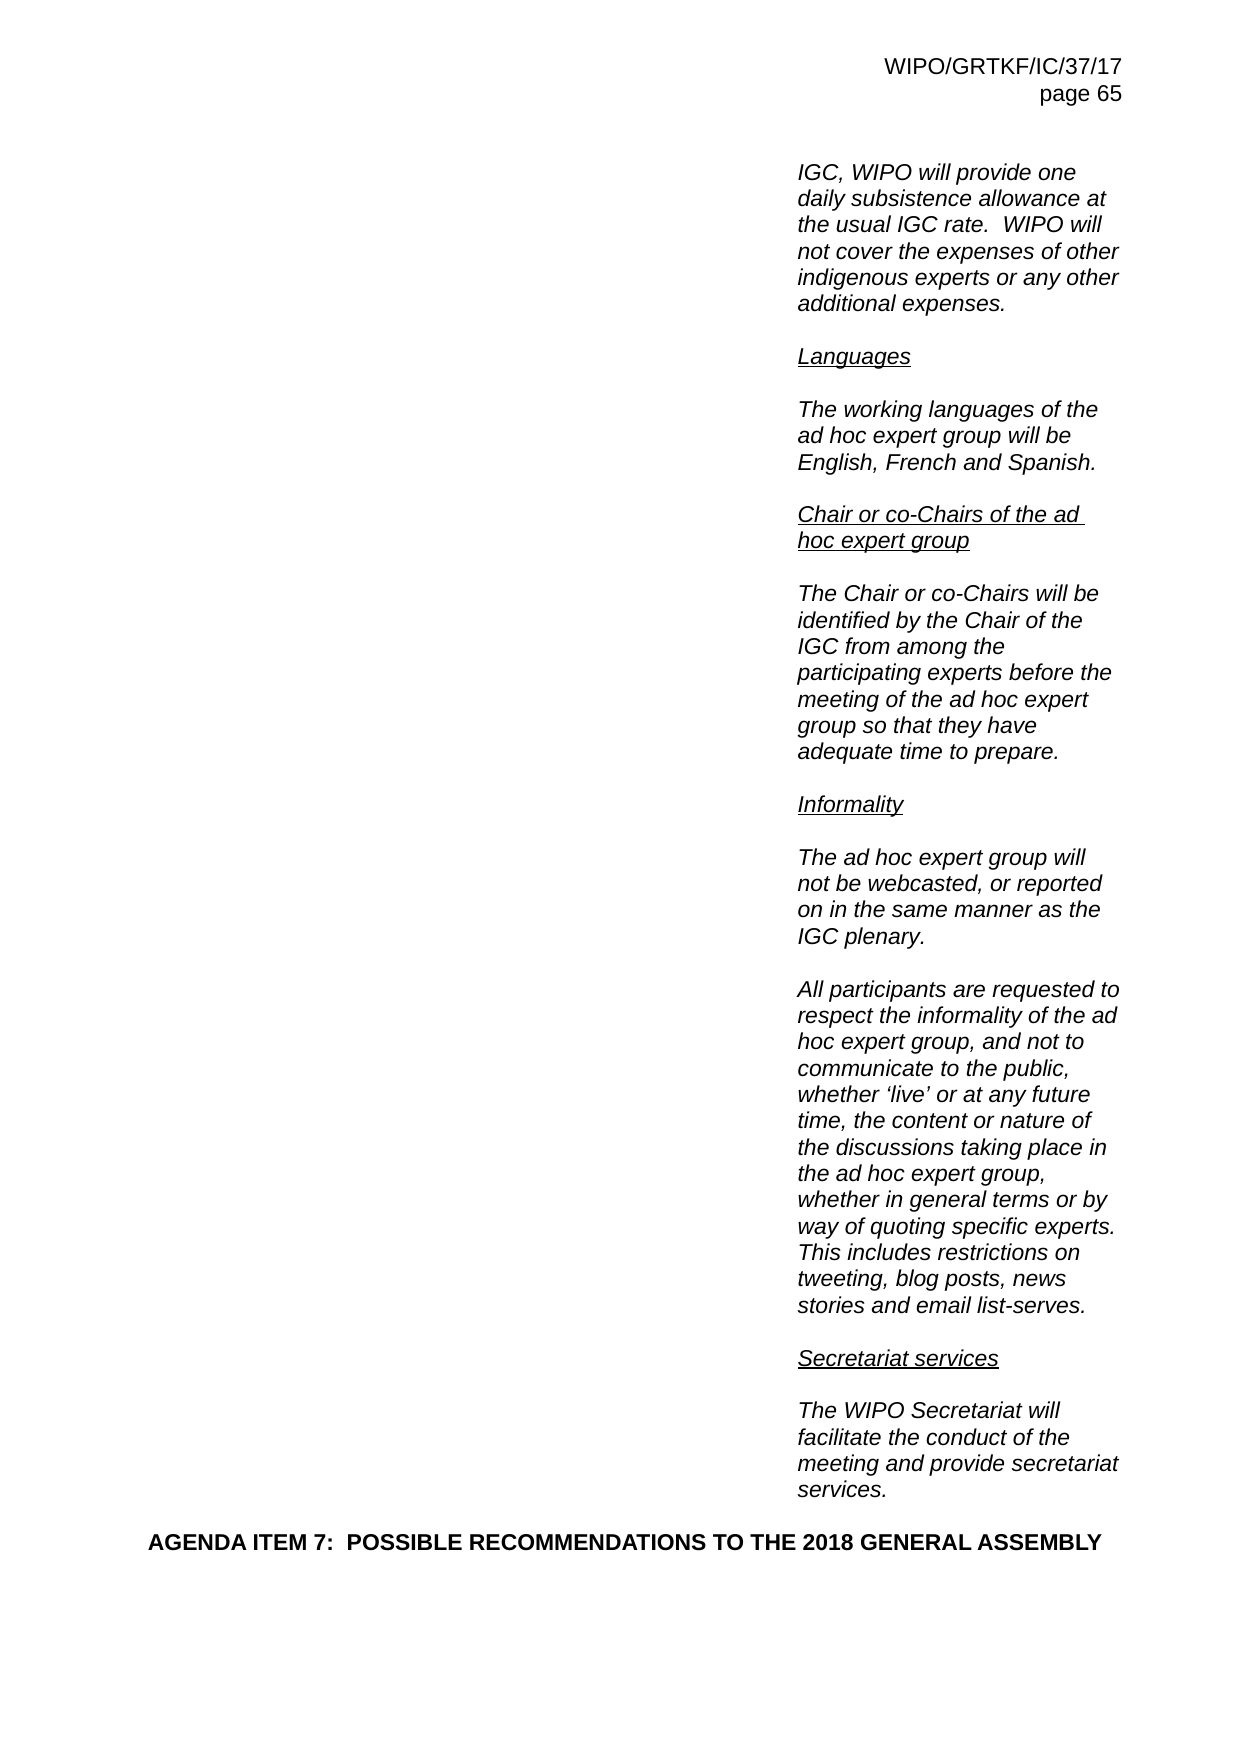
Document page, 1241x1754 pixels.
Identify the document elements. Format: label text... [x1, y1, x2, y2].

list Secretariat services [797, 1344, 1122, 1371]
list The WIPO Secretariat will facilitate the conduct of the meeting and provide secretariat services. [797, 1397, 1122, 1503]
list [797, 158, 1122, 317]
list The Chair or co-Chairs will be identified by the Chair of the IGC from among the participating experts before the meeting of the ad hoc expert group so that they have adequate time to prepare. [797, 580, 1122, 765]
subtitle AGENDA ITEM 7: Possible Recommendations to the 2018 General Assembly [148, 1529, 1122, 1555]
list All participants are requested to respect the informality of the ad hoc expert group, and not to communicate to the public, whether ‘live’ or at any future time, the content or nature of the discussions taking place in the ad hoc expert group, whether in general terms or by way of quoting specific experts. This includes restrictions on tweeting, blog posts, news stories and email list-serves. [797, 976, 1122, 1318]
list The ad hoc expert group will not be webcasted, or reported on in the same manner as the IGC plenary. [797, 844, 1122, 949]
list Languages [797, 343, 1122, 369]
list Chair or co-Chairs of the ad hoc expert group [797, 501, 1122, 554]
list Informality [797, 791, 1122, 817]
list The working languages of the ad hoc expert group will be English, French and Spanish. [797, 396, 1122, 475]
